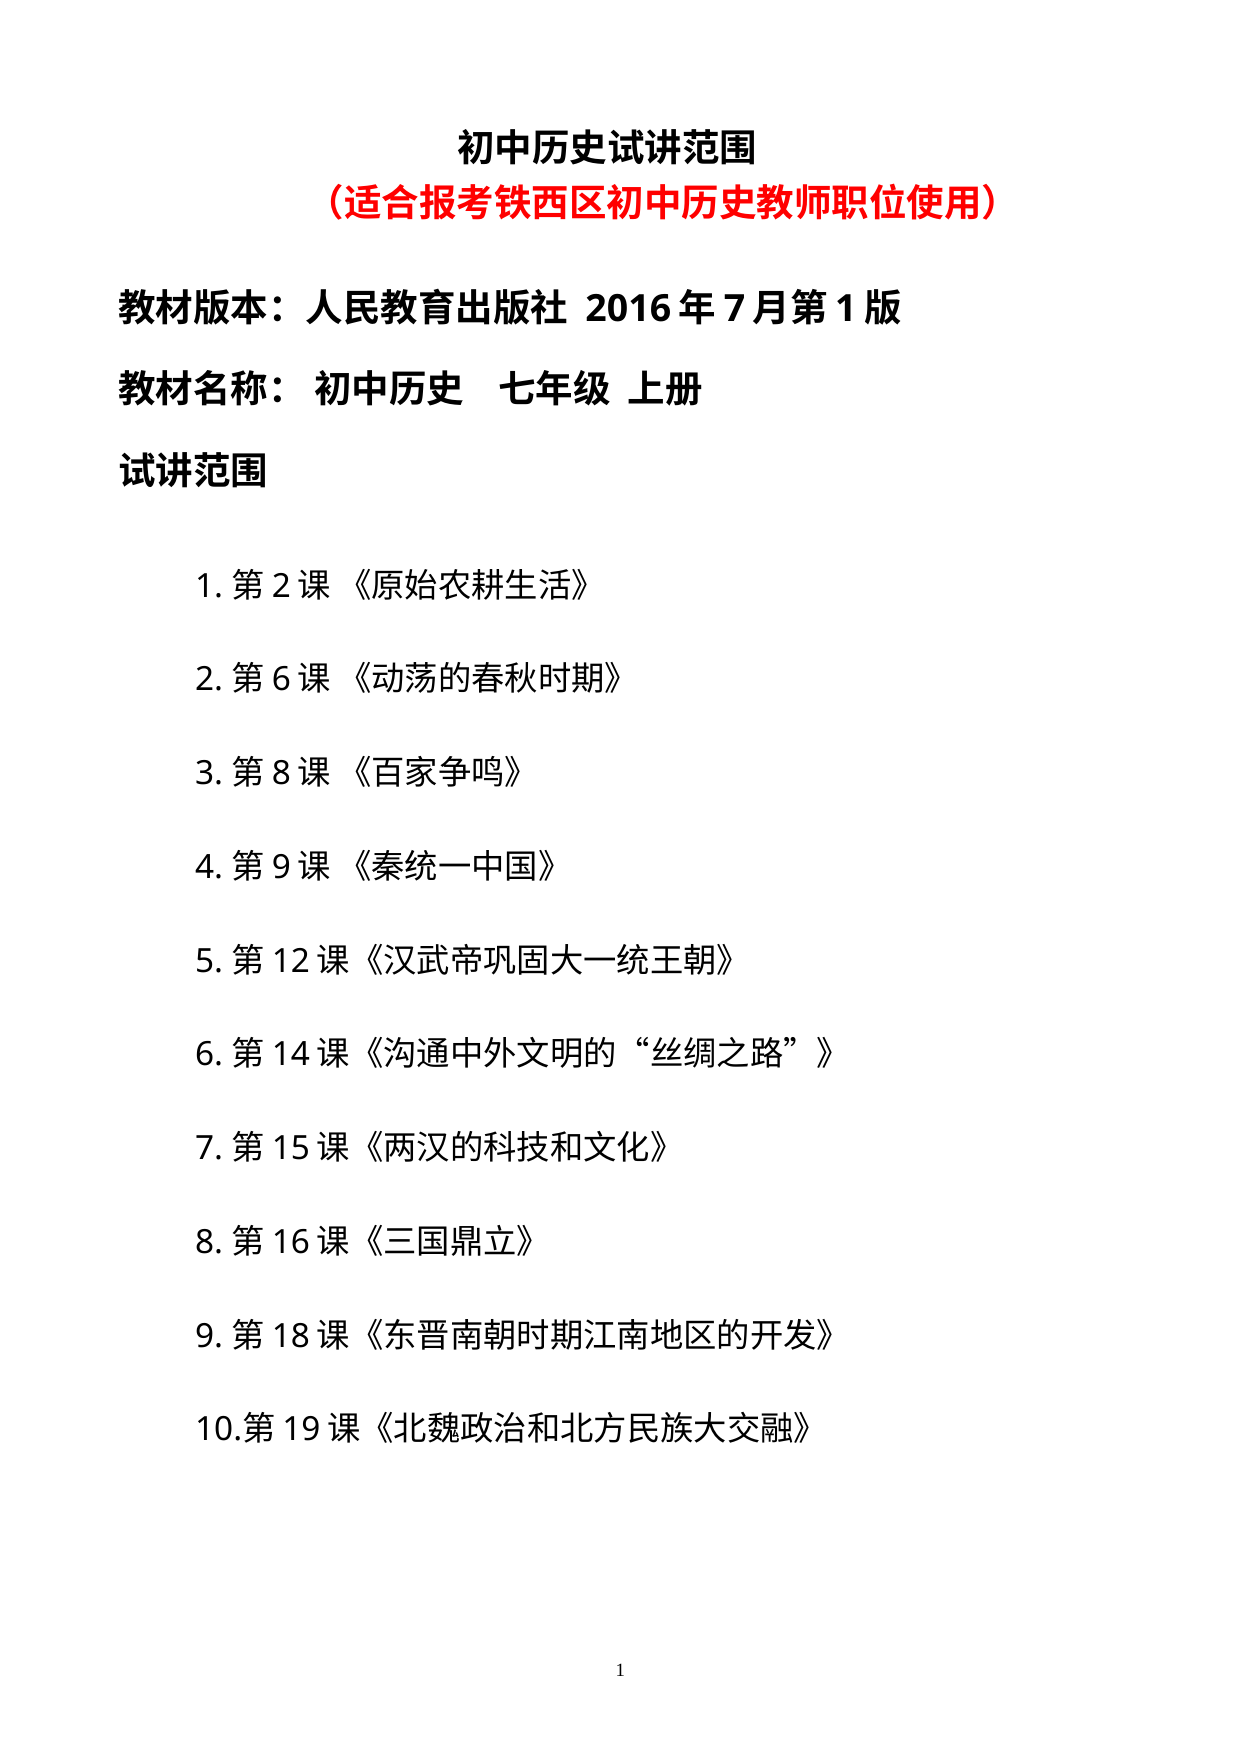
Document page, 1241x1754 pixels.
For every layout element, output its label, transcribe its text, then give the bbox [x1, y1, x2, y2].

text 8. 第16课《三国鼎立》 [118, 1178, 1122, 1272]
text 试讲范围 [118, 441, 1122, 495]
text 2. 第6课 《动荡的春秋时期》 [118, 616, 1122, 709]
text 5. 第12课《汉武帝巩固大一统王朝》 [118, 897, 1122, 991]
text 7. 第15课《两汉的科技和文化》 [118, 1084, 1122, 1178]
text 教材版本：人民教育出版社 2016年7月第1版 [118, 278, 1122, 332]
text （适合报考铁西区初中历史教师职位使用） [118, 172, 1122, 227]
text 1. 第2课 《原始农耕生活》 [118, 522, 1122, 616]
text 10.第19课《北魏政治和北方民族大交融》 [118, 1366, 1122, 1459]
text 教材名称： 初中历史 七年级 上册 [118, 359, 1122, 414]
text 4. 第9课 《秦统一中国》 [118, 803, 1122, 897]
text 3. 第8课 《百家争鸣》 [118, 709, 1122, 803]
text 6. 第14课《沟通中外文明的“丝绸之路”》 [118, 991, 1122, 1084]
text 初中历史试讲范围 [118, 118, 1122, 172]
text 9. 第18课《东晋南朝时期江南地区的开发》 [118, 1272, 1122, 1366]
